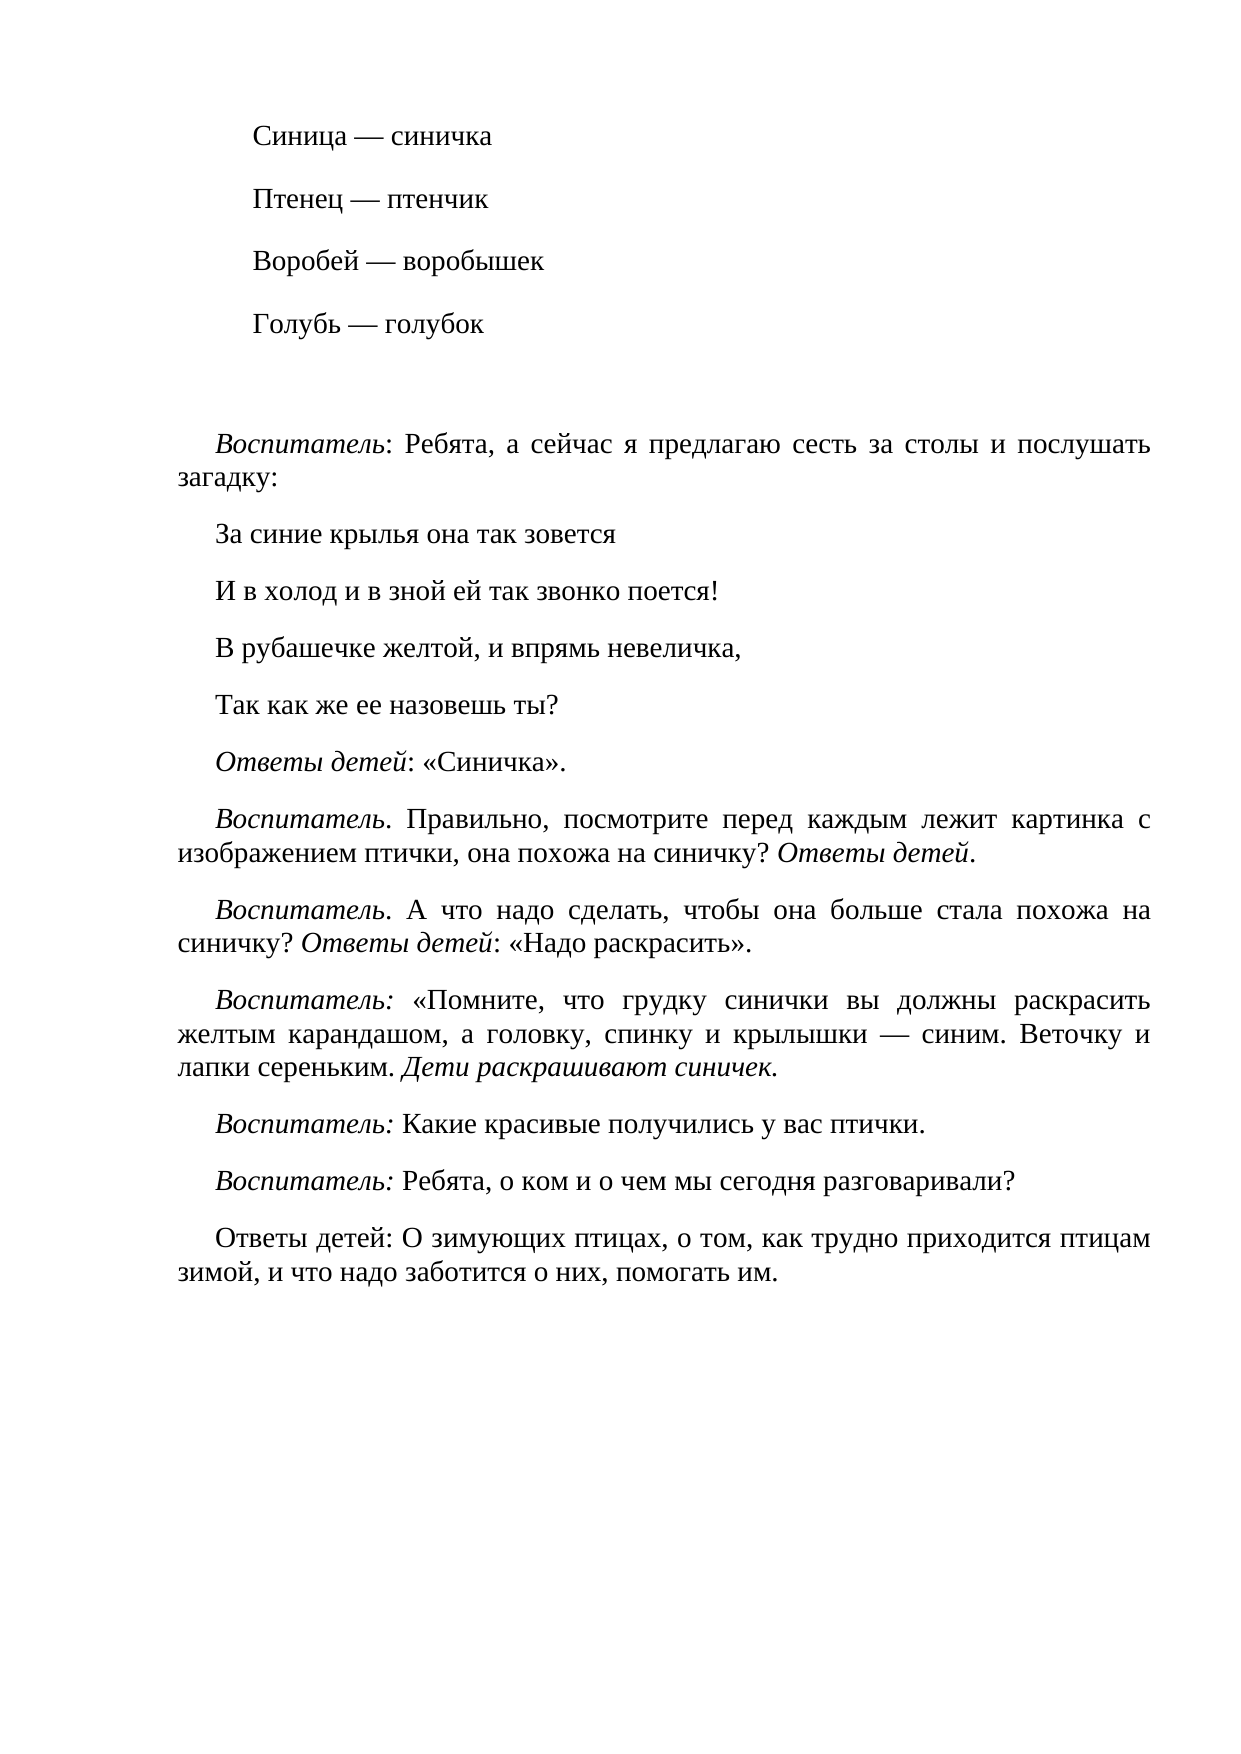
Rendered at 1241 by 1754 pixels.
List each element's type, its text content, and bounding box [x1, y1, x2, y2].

text Ответы детей: «Синичка». [177, 744, 1152, 778]
text Ответы детей: О зимующих птицах, о том, как трудно приходится птицам зимой, и что надо заботится о них, помогать им. [177, 1220, 1152, 1287]
text За синие крылья она так зовется [177, 516, 1152, 550]
text Воспитатель: Ребята, о ком и о чем мы сегодня разговаривали? [177, 1163, 1152, 1197]
text Птенец — птенчик [252, 181, 1152, 214]
text И в холод и в зной ей так звонко поется! [177, 573, 1152, 607]
text Воспитатель: «Помните, что грудку синички вы должны раскрасить желтым карандашом, а головку, спинку и крылышки — синим. Веточку и лапки сереньким. Дети раскрашивают синичек. [177, 982, 1152, 1083]
text В рубашечке желтой, и впрямь невеличка, [177, 630, 1152, 664]
text Так как же ее назовешь ты? [177, 687, 1152, 721]
text Голубь — голубок [252, 306, 1152, 340]
text Воспитатель: Какие красивые получились у вас птички. [177, 1106, 1152, 1140]
text Воспитатель. А что надо сделать, чтобы она больше стала похожа на синичку? Ответы детей: «Надо раскрасить». [177, 892, 1152, 959]
text Воспитатель. Правильно, посмотрите перед каждым лежит картинка с изображением птички, она похожа на синичку? Ответы детей. [177, 801, 1152, 868]
text Синица — синичка [252, 118, 1152, 152]
text Воспитатель: Ребята, а сейчас я предлагаю сесть за столы и послушать загадку: [177, 426, 1152, 493]
text Воробей — воробышек [252, 243, 1152, 277]
